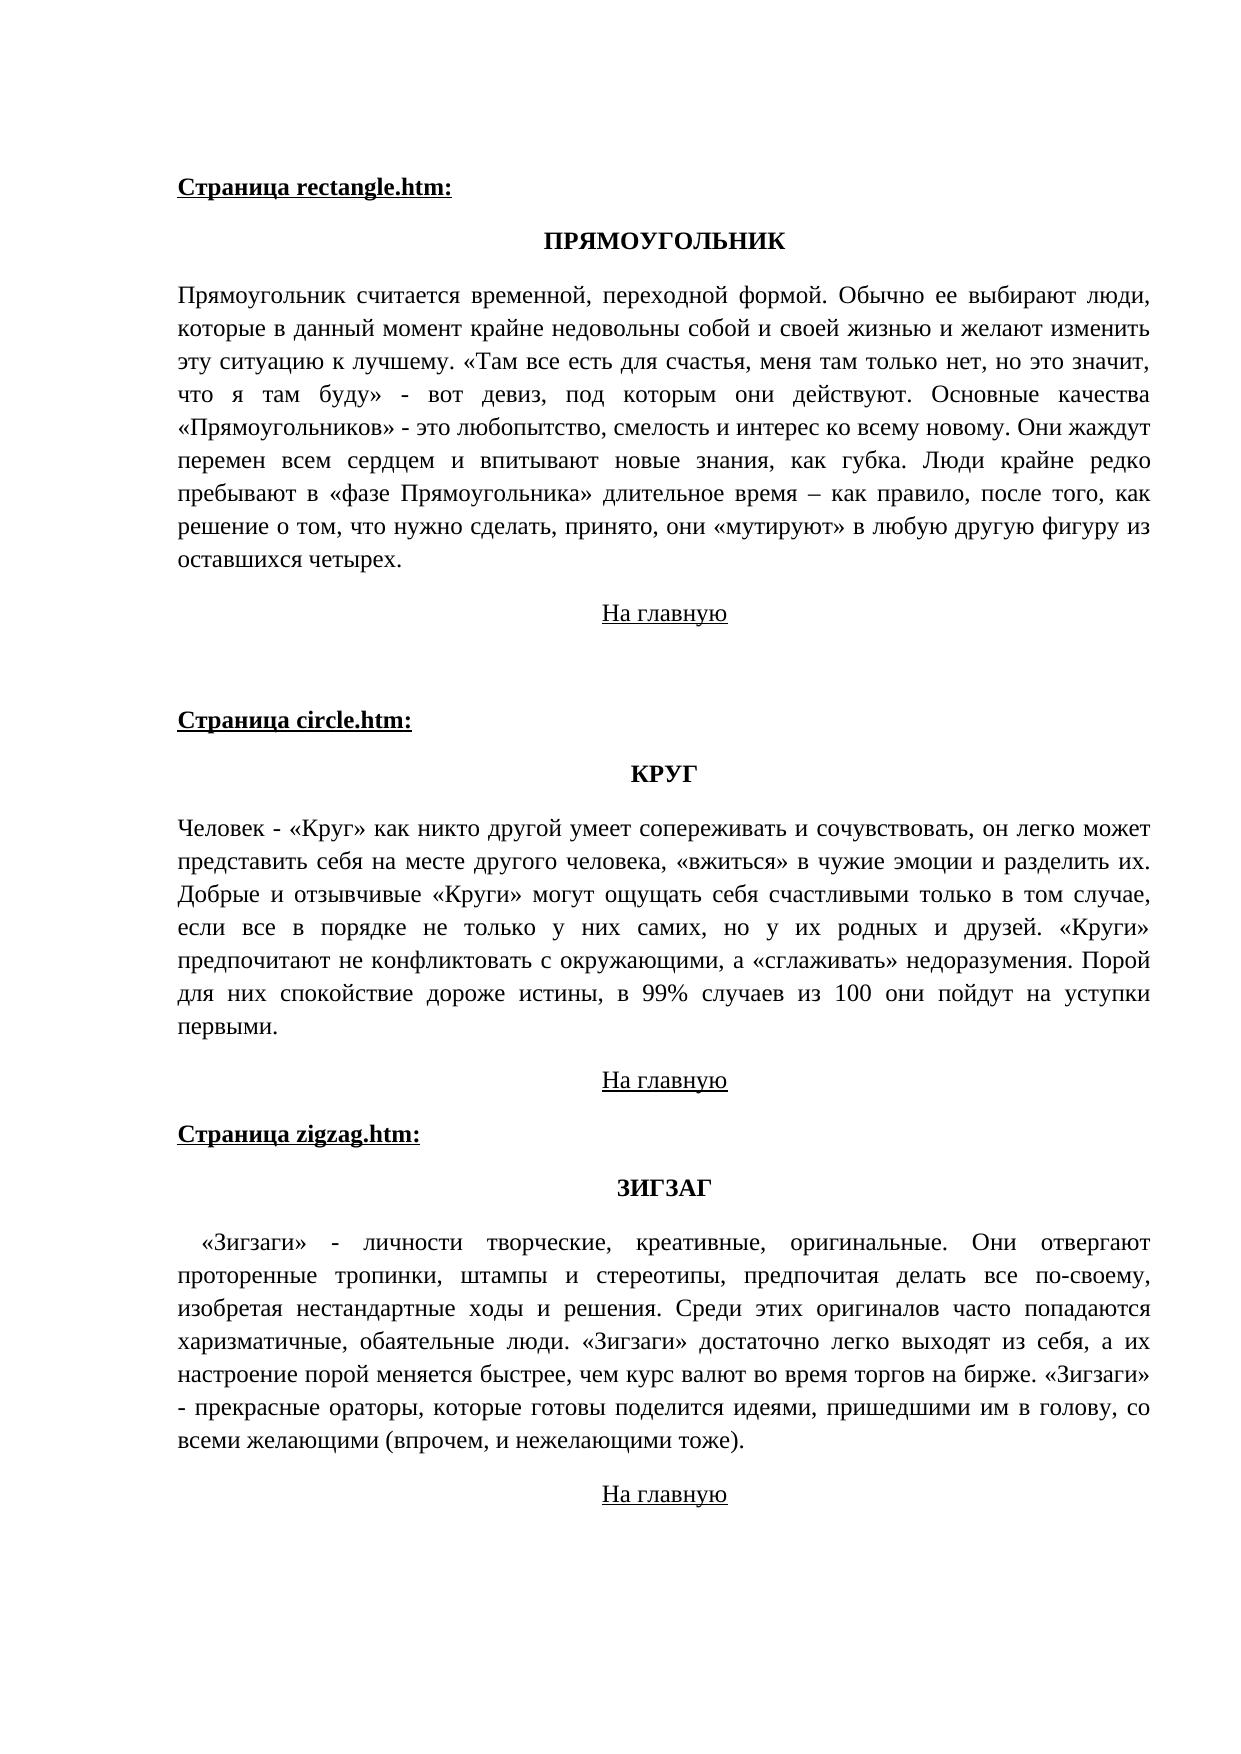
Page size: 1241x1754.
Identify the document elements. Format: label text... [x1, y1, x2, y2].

text ПРЯМОУГОЛЬНИК [177, 226, 1152, 254]
text ЗИГЗАГ [177, 1173, 1152, 1202]
text Человек - «Круг» как никто другой умеет сопереживать и сочувствовать, он легко может представить себя на месте другого человека, «вжиться» в чужие эмоции и разделить их. Добрые и отзывчивые «Круги» могут ощущать себя счастливыми только в том случае, если все в порядке не только у них самих, но у их родных и друзей. «Круги» предпочитают не конфликтовать с окружающими, а «сглаживать» недоразумения. Порой для них спокойствие дороже истины, в 99% случаев из 100 они пойдут на уступки первыми. [177, 813, 1152, 1040]
text На главную [177, 1065, 1152, 1094]
text Страница rectangle.htm: [177, 172, 1152, 201]
text КРУГ [177, 759, 1152, 788]
text «Зигзаги» - личности творческие, креативные, оригинальные. Они отвергают проторенные тропинки, штампы и стереотипы, предпочитая делать все по-своему, изобретая нестандартные ходы и решения. Среди этих оригиналов часто попадаются харизматичные, обаятельные люди. «Зигзаги» достаточно легко выходят из себя, а их настроение порой меняется быстрее, чем курс валют во время торгов на бирже. «Зигзаги» - прекрасные ораторы, которые готовы поделится идеями, пришедшими им в голову, со всеми желающими (впрочем, и нежелающими тоже). [177, 1227, 1152, 1453]
text На главную [177, 598, 1152, 626]
text Страница circle.htm: [177, 705, 1152, 734]
text Прямоугольник считается временной, переходной формой. Обычно ее выбирают люди, которые в данный момент крайне недовольны собой и своей жизнью и желают изменить эту ситуацию к лучшему. «Там все есть для счастья, меня там только нет, но это значит, что я там буду» - вот девиз, под которым они действуют. Основные качества «Прямоугольников» - это любопытство, смелость и интерес ко всему новому. Они жаждут перемен всем сердцем и впитывают новые знания, как губка. Люди крайне редко пребывают в «фазе Прямоугольника» длительное время – как правило, после того, как решение о том, что нужно сделать, принято, они «мутируют» в любую другую фигуру из оставшихся четырех. [177, 280, 1152, 573]
text На главную [177, 1479, 1152, 1507]
text Страница zigzag.htm: [177, 1119, 1152, 1148]
